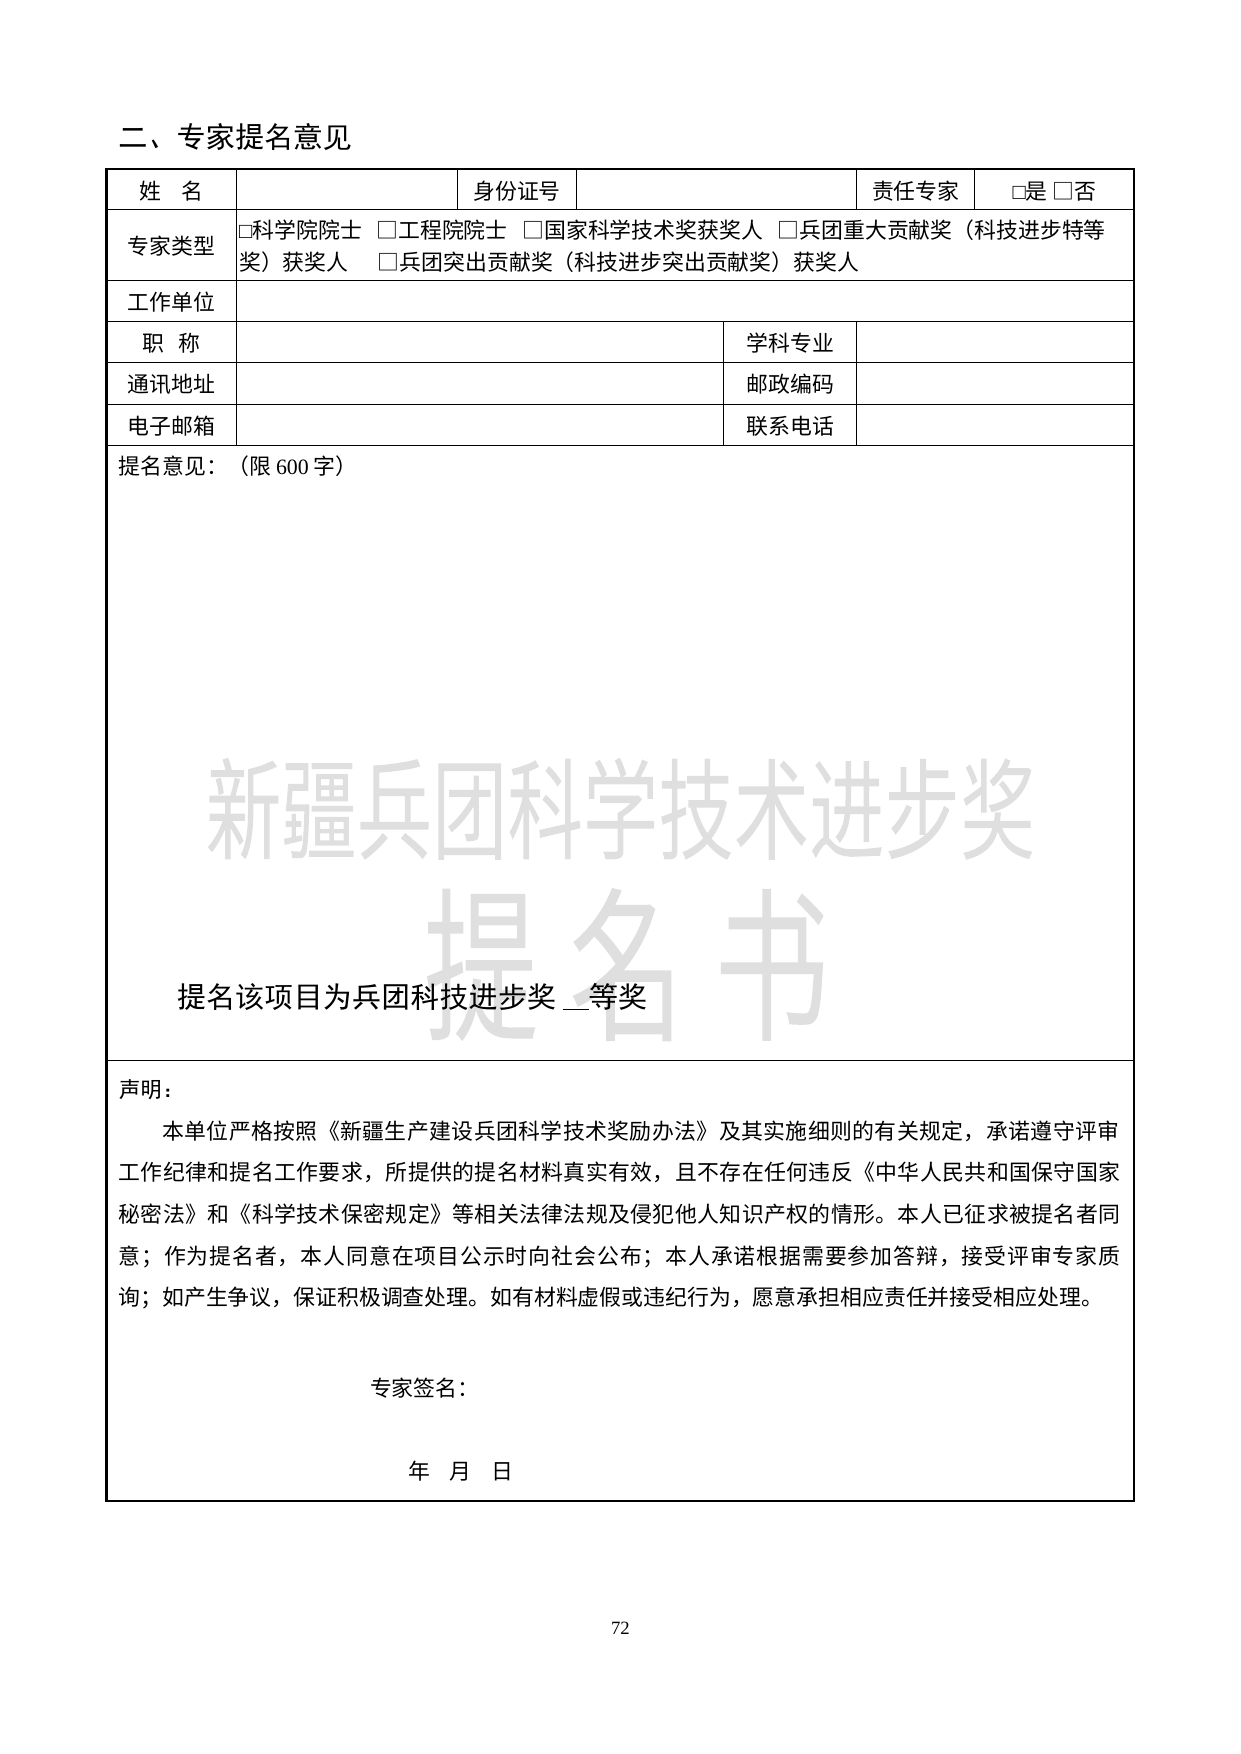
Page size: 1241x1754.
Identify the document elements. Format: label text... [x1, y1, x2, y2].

table_cell 声明： 本单位严格按照《新疆生产建设兵团科学技术奖励办法》及其实施细则的有关规定，承诺遵守评审工作纪律和提名工作要求，所提供的提名材料真实有效，且不存在任何违反《中华人民共和国保守国家秘密法》和《科学技术保密规定》等相关法律法规及侵犯他人知识产权的情形。本人已征求被提名者同意；作为提名者，本人同意在项目公示时向社会公布；本人承诺根据需要参加答辩，接受评审专家质询；如产生争议，保证积极调查处理。如有材料虚假或违纪行为，愿意承担相应责任并接受相应处理。 [108, 1061, 1133, 1318]
table_cell □科学院院士 □工程院院士 □国家科学技术奖获奖人 □兵团重大贡献奖（科技进步特等奖）获奖人 □兵团突出贡献奖（科技进步突出贡献奖）获奖人 [237, 210, 1133, 279]
table_cell [237, 363, 723, 403]
table_cell [857, 363, 1133, 403]
table_cell [857, 405, 1133, 445]
table_cell 学科专业 [724, 322, 856, 362]
table_header 身份证号 [458, 170, 576, 209]
table_cell [237, 322, 723, 362]
table_header [237, 170, 457, 209]
table_header [577, 170, 856, 209]
table_cell 电子邮箱 [108, 405, 236, 445]
table_cell 提名该项目为兵团科技进步奖 等奖 [108, 971, 1133, 1060]
table_cell [857, 322, 1133, 362]
table_cell 工作单位 [108, 281, 236, 321]
table_cell 邮政编码 [724, 363, 856, 403]
table_cell 通讯地址 [108, 363, 236, 403]
table_header □是 □否 [975, 170, 1133, 209]
table_cell 联系电话 [724, 405, 856, 445]
table_cell [237, 405, 723, 445]
text 二、专家提名意见 [118, 118, 1122, 151]
table_cell 提名意见：（限600字） [108, 446, 1133, 971]
table_header 责任专家 [857, 170, 974, 209]
table_cell 专家类型 [108, 210, 236, 279]
table_header 姓 名 [108, 170, 236, 209]
table_cell 专家签名： 年 月 日 [108, 1319, 1133, 1499]
table_cell [237, 281, 1133, 321]
table_cell 职 称 [108, 322, 236, 362]
